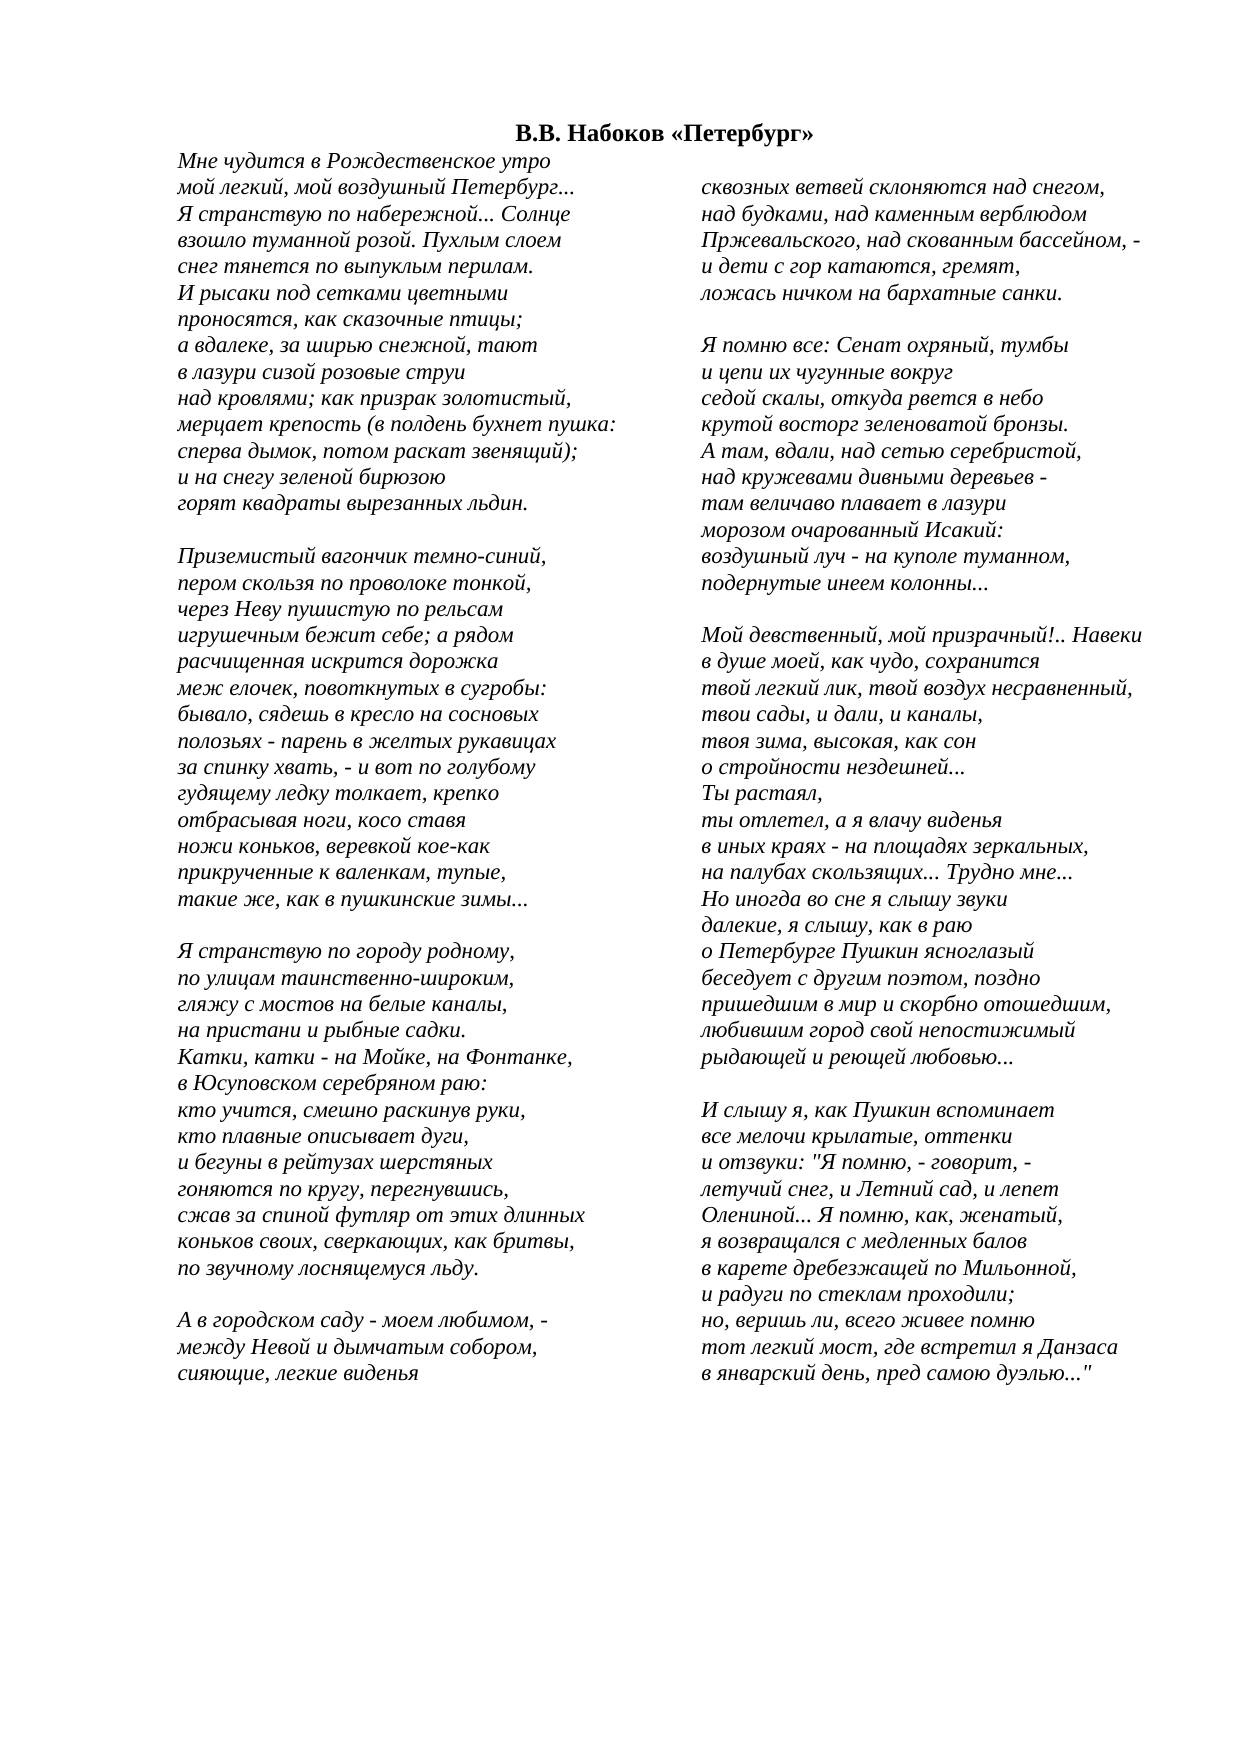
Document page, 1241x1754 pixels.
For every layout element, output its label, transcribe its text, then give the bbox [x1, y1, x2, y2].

text по улицам таинственно-широким, [177, 964, 627, 990]
text проносятся, как сказочные птицы; [177, 305, 627, 331]
text Мне чудится в Рождественское утро [177, 147, 627, 173]
text А в городском саду - моем любимом, - [177, 1306, 627, 1333]
text но, веришь ли, всего живее помню [701, 1306, 1152, 1333]
text седой скалы, откуда рвется в небо [701, 384, 1152, 410]
text над будками, над каменным верблюдом [701, 199, 1152, 226]
text Ты растаял, [701, 779, 1152, 806]
text беседует с другим поэтом, поздно [701, 964, 1152, 990]
text в Юсуповском серебряном раю: [177, 1069, 627, 1096]
text ложась ничком на бархатные санки. [701, 279, 1152, 305]
text гудящему ледку толкает, крепко [177, 779, 627, 806]
text на пристани и рыбные садки. [177, 1017, 627, 1043]
text и отзвуки: "Я помню, - говорит, - [701, 1148, 1152, 1175]
text гляжу с мостов на белые каналы, [177, 990, 627, 1017]
text В.В. Набоков «Петербург» [177, 118, 1152, 147]
text Но иногда во сне я слышу звуки [701, 885, 1152, 911]
text рыдающей и реющей любовью... [701, 1043, 1152, 1069]
text взошло туманной розой. Пухлым слоем [177, 226, 627, 252]
text отбрасывая ноги, косо ставя [177, 806, 627, 832]
text пришедшим в мир и скорбно отошедшим, [701, 990, 1152, 1017]
text в январский день, пред самою дуэлью..." [701, 1359, 1152, 1386]
text о Петербурге Пушкин ясноглазый [701, 937, 1152, 964]
text тот легкий мост, где встретил я Данзаса [701, 1333, 1152, 1359]
text все мелочи крылатые, оттенки [701, 1122, 1152, 1148]
text за спинку хвать, - и вот по голубому [177, 753, 627, 779]
text я возвращался с медленных балов [701, 1227, 1152, 1254]
text Я странствую по набережной... Солнце [177, 199, 627, 226]
text морозом очарованный Исакий: [701, 516, 1152, 542]
text Мой девственный, мой призрачный!.. Навеки [701, 621, 1152, 648]
text над кружевами дивными деревьев - [701, 463, 1152, 489]
text подернутые инеем колонны... [701, 568, 1152, 595]
text любившим город свой непостижимый [701, 1017, 1152, 1043]
text и бегуны в рейтузах шерстяных [177, 1148, 627, 1175]
text в душе моей, как чудо, сохранится [701, 648, 1152, 674]
text расчищенная искрится дорожка [177, 648, 627, 674]
text твои сады, и дали, и каналы, [701, 700, 1152, 727]
text И слышу я, как Пушкин вспоминает [701, 1096, 1152, 1122]
text меж елочек, повоткнутых в сугробы: [177, 674, 627, 700]
text Я странствую по городу родному, [177, 937, 627, 964]
text воздушный луч - на куполе туманном, [701, 542, 1152, 568]
text и цепи их чугунные вокруг [701, 358, 1152, 384]
text Катки, катки - на Мойке, на Фонтанке, [177, 1043, 627, 1069]
text над кровлями; как призрак золотистый, [177, 384, 627, 410]
text мерцает крепость (в полдень бухнет пушка: [177, 410, 627, 437]
text А там, вдали, над сетью серебристой, [701, 437, 1152, 463]
text прикрученные к валенкам, тупые, [177, 858, 627, 885]
text кто плавные описывает дуги, [177, 1122, 627, 1148]
text далекие, я слышу, как в раю [701, 911, 1152, 937]
text мой легкий, мой воздушный Петербург... [177, 173, 627, 199]
text твоя зима, высокая, как сон [701, 727, 1152, 753]
text снег тянется по выпуклым перилам. [177, 252, 627, 279]
text горят квадраты вырезанных льдин. [177, 489, 627, 516]
text на палубах скользящих... Трудно мне... [701, 858, 1152, 885]
text кто учится, смешно раскинув руки, [177, 1096, 627, 1122]
text бывало, сядешь в кресло на сосновых [177, 700, 627, 727]
text И рысаки под сетками цветными [177, 279, 627, 305]
text сияющие, легкие виденья [177, 1359, 627, 1386]
text твой легкий лик, твой воздух несравненный, [701, 674, 1152, 700]
text ты отлетел, а я влачу виденья [701, 806, 1152, 832]
text в карете дребезжащей по Мильонной, [701, 1254, 1152, 1280]
text Приземистый вагончик темно-синий, [177, 542, 627, 568]
text такие же, как в пушкинские зимы... [177, 885, 627, 911]
text сквозных ветвей склоняются над снегом, [701, 173, 1152, 199]
text о стройности нездешней... [701, 753, 1152, 779]
text коньков своих, сверкающих, как бритвы, [177, 1227, 627, 1254]
text между Невой и дымчатым собором, [177, 1333, 627, 1359]
text и радуги по стеклам проходили; [701, 1280, 1152, 1306]
text Пржевальского, над скованным бассейном, - [701, 226, 1152, 252]
text гоняются по кругу, перегнувшись, [177, 1175, 627, 1201]
text и дети с гор катаются, гремят, [701, 252, 1152, 279]
text Олениной... Я помню, как, женатый, [701, 1201, 1152, 1227]
text там величаво плавает в лазури [701, 489, 1152, 516]
text через Неву пушистую по рельсам [177, 595, 627, 621]
text пером скользя по проволоке тонкой, [177, 568, 627, 595]
text по звучному лоснящемуся льду. [177, 1254, 627, 1280]
text сжав за спиной футляр от этих длинных [177, 1201, 627, 1227]
text крутой восторг зеленоватой бронзы. [701, 410, 1152, 437]
text летучий снег, и Летний сад, и лепет [701, 1175, 1152, 1201]
text полозьях - парень в желтых рукавицах [177, 727, 627, 753]
text сперва дымок, потом раскат звенящий); [177, 437, 627, 463]
text а вдалеке, за ширью снежной, тают [177, 331, 627, 358]
text и на снегу зеленой бирюзою [177, 463, 627, 489]
text в иных краях - на площадях зеркальных, [701, 832, 1152, 858]
text в лазури сизой розовые струи [177, 358, 627, 384]
text ножи коньков, веревкой кое-как [177, 832, 627, 858]
text Я помню все: Сенат охряный, тумбы [701, 331, 1152, 358]
text игрушечным бежит себе; а рядом [177, 621, 627, 648]
